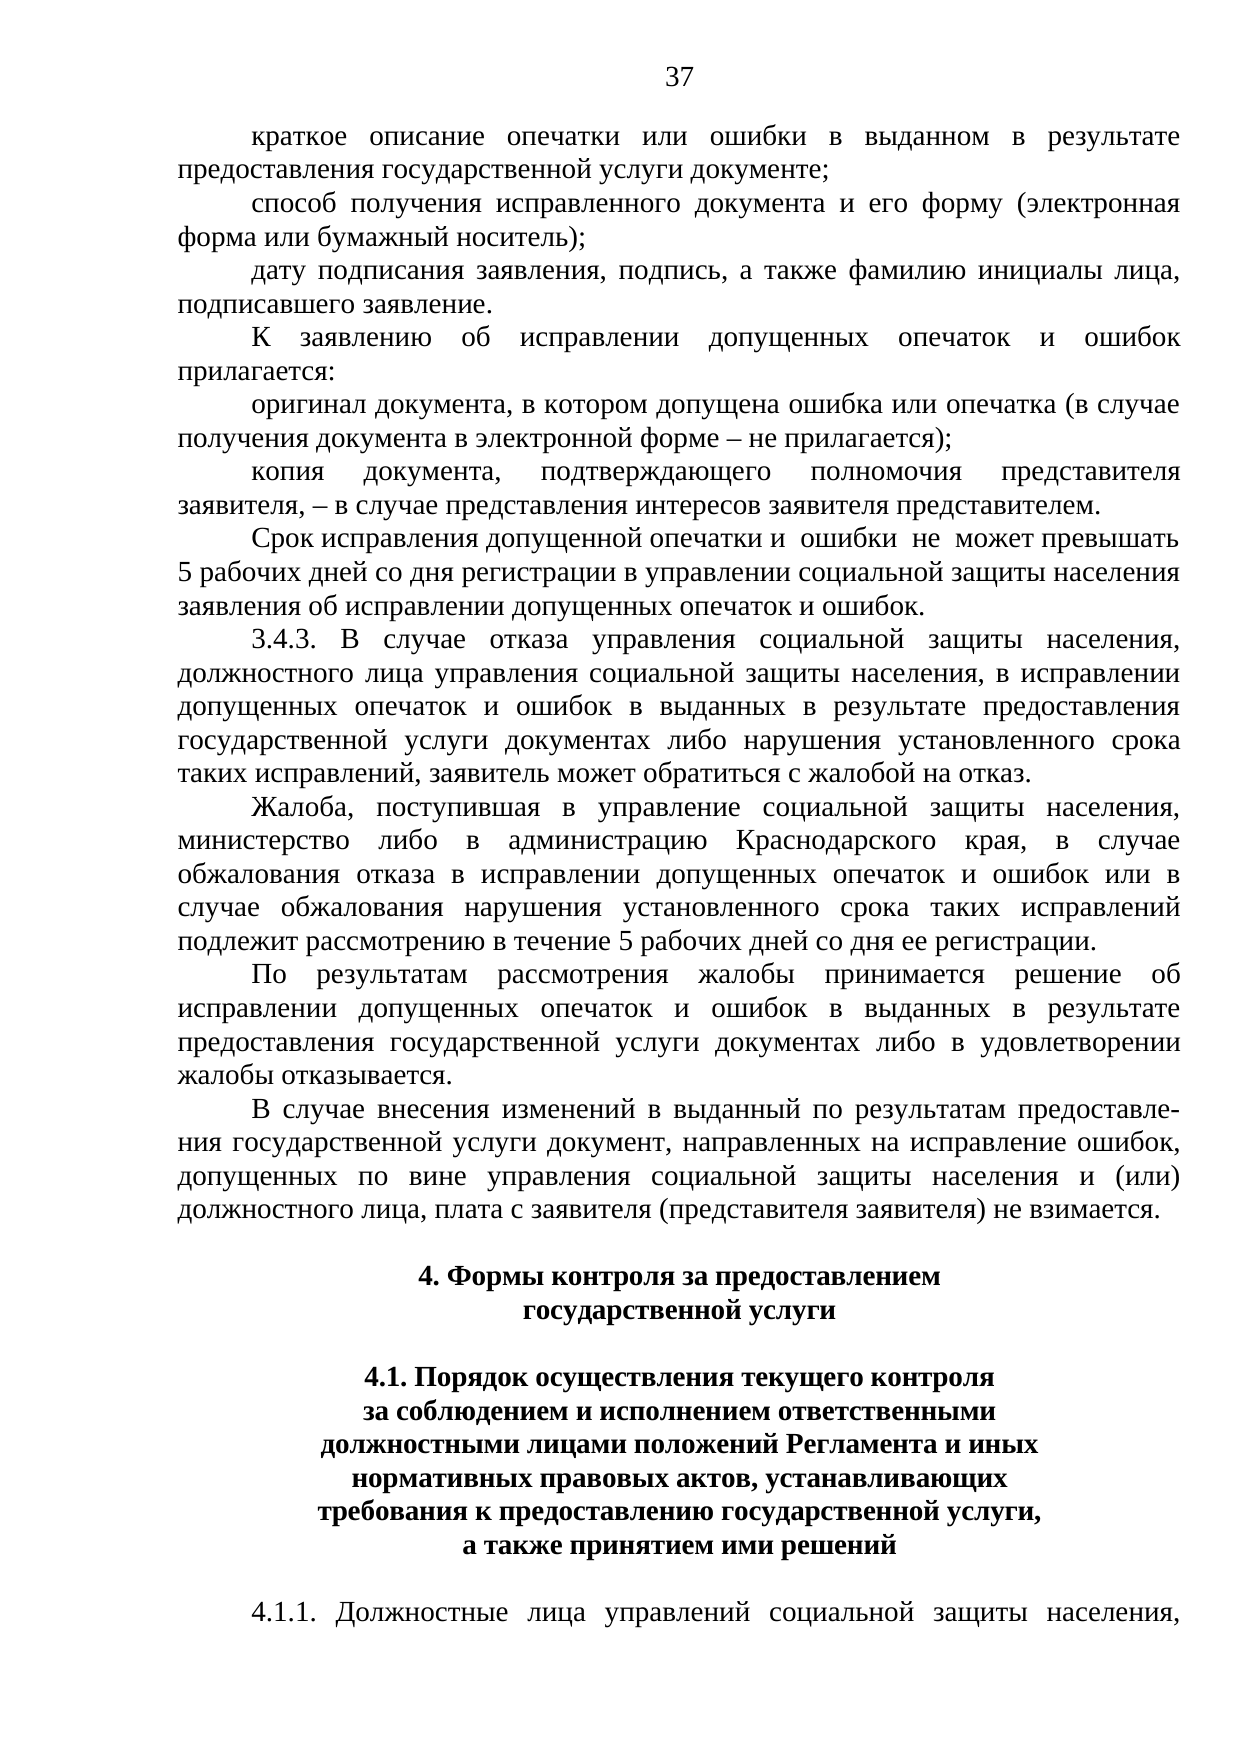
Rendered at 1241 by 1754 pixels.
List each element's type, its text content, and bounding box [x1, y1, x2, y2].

text В случае внесения изменений в выданный по результатам предоставле-ния государственной услуги документ, направленных на исправление ошибок, допущенных по вине управления социальной защиты населения и (или) должностного лица, плата с заявителя (представителя заявителя) не взимается. [177, 1091, 1181, 1225]
text а также принятием ими решений [266, 1527, 1093, 1560]
text 3.4.3. В случае отказа управления социальной защиты населения, должностного лица управления социальной защиты населения, в исправлении допущенных опечаток и ошибок в выданных в результате предоставления государственной услуги документах либо нарушения установленного срока таких исправлений, заявитель может обратиться с жалобой на отказ. [177, 621, 1181, 789]
text копия документа, подтверждающего полномочия представителя заявителя, – в случае представления интересов заявителя представителем. [177, 453, 1181, 521]
text дату подписания заявления, подпись, а также фамилию инициалы лица, подписавшего заявление. [177, 252, 1181, 319]
text государственной услуги [266, 1292, 1093, 1326]
text 4. Формы контроля за предоставлением [266, 1258, 1093, 1292]
text 4.1. Порядок осуществления текущего контроля [266, 1359, 1093, 1393]
text оригинал документа, в котором допущена ошибка или опечатка (в случае получения документа в электронной форме – не прилагается); [177, 386, 1181, 453]
text за соблюдением и исполнением ответственными [266, 1393, 1093, 1426]
text должностными лицами положений Регламента и иных [266, 1426, 1093, 1460]
text краткое описание опечатки или ошибки в выданном в результате предоставления государственной услуги документе; [177, 118, 1181, 185]
text Жалоба, поступившая в управление социальной защиты населения, министерство либо в администрацию Краснодарского края, в случае обжалования отказа в исправлении допущенных опечаток и ошибок или в случае обжалования нарушения установленного срока таких исправлений подлежит рассмотрению в течение 5 рабочих дней со дня ее регистрации. [177, 789, 1181, 957]
text требования к предоставлению государственной услуги, [266, 1493, 1093, 1527]
text Срок исправления допущенной опечатки и ошибки не может превышать [177, 521, 1181, 554]
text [177, 1594, 1181, 1627]
text К заявлению об исправлении допущенных опечаток и ошибок прилагается: [177, 319, 1181, 386]
text способ получения исправленного документа и его форму (электронная форма или бумажный носитель); [177, 185, 1181, 252]
text 5 рабочих дней со дня регистрации в управлении социальной защиты населения заявления об исправлении допущенных опечаток и ошибок. [177, 554, 1181, 621]
text нормативных правовых актов, устанавливающих [266, 1460, 1093, 1493]
text По результатам рассмотрения жалобы принимается решение об исправлении допущенных опечаток и ошибок в выданных в результате предоставления государственной услуги документах либо в удовлетворении жалобы отказывается. [177, 957, 1181, 1091]
